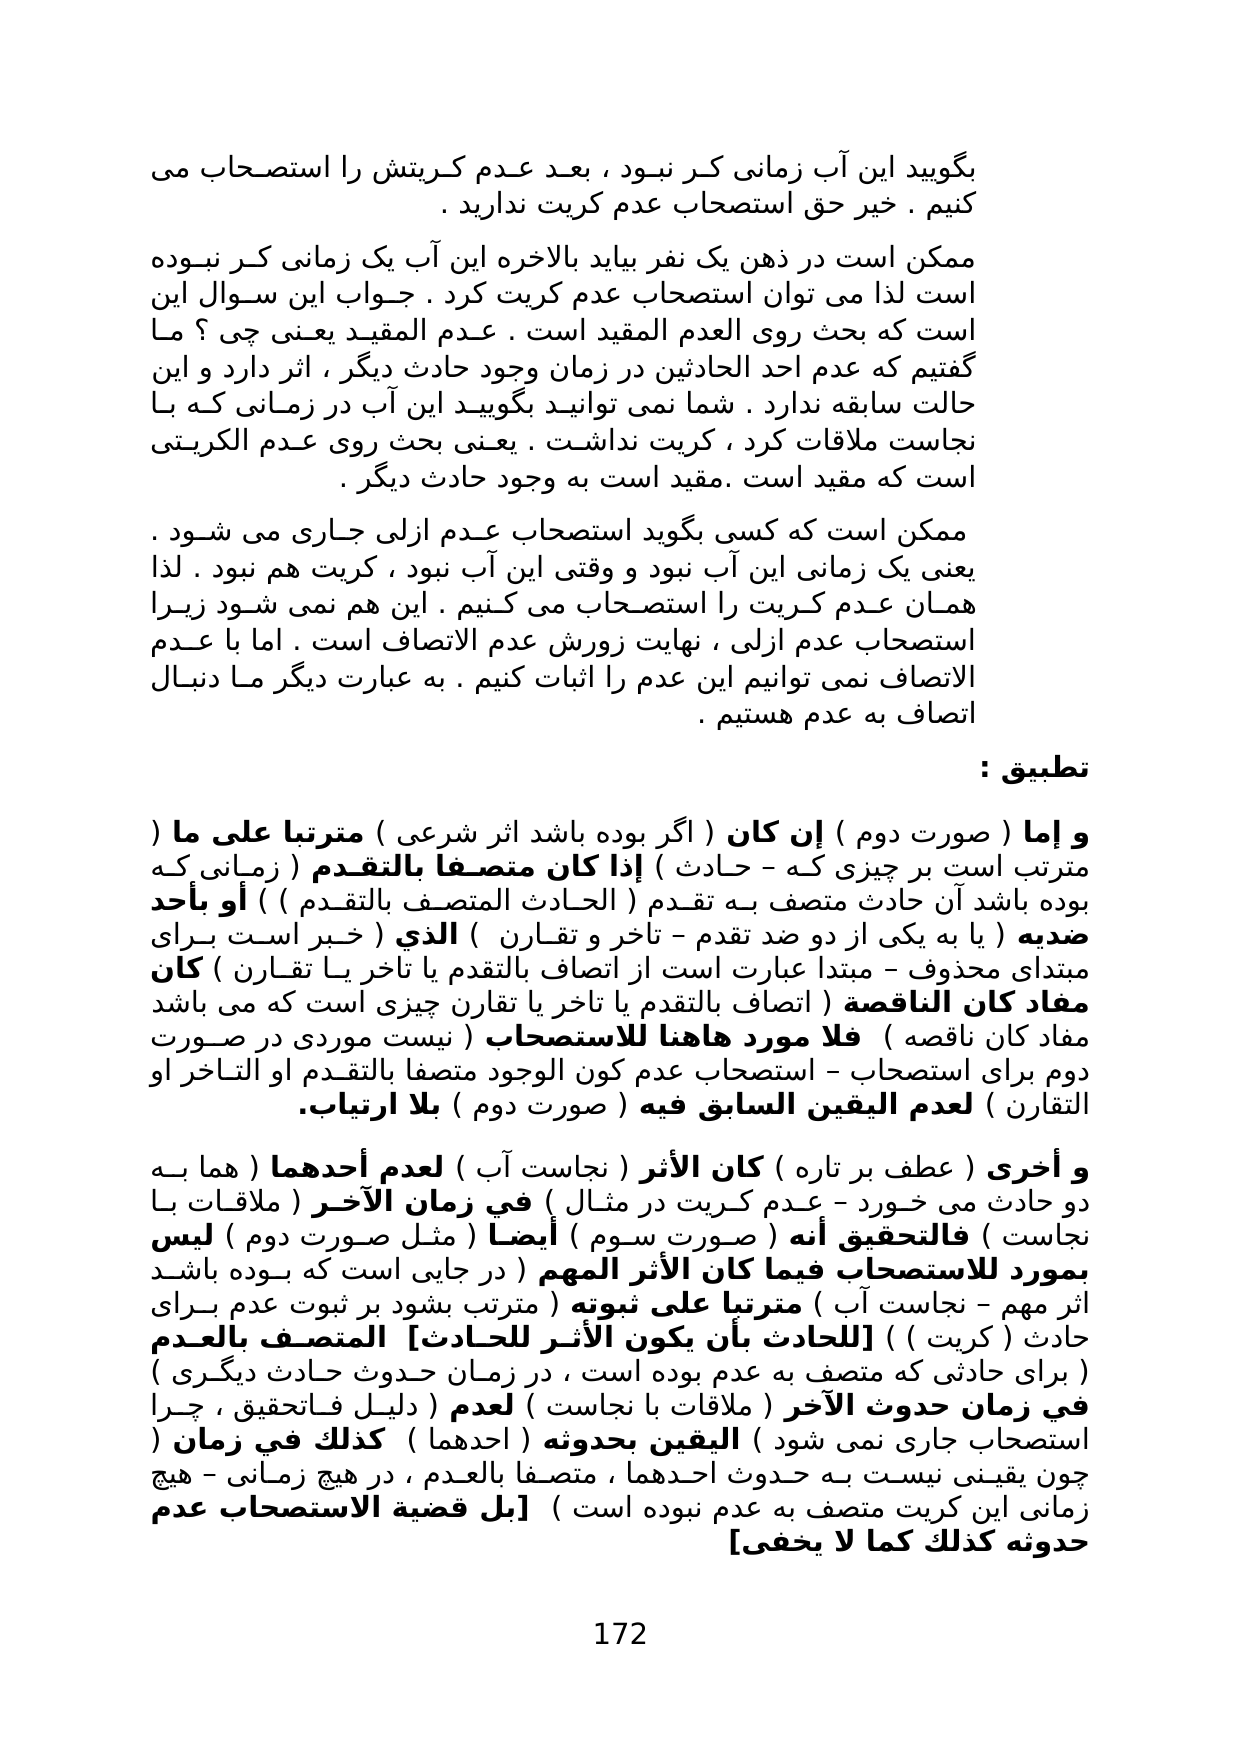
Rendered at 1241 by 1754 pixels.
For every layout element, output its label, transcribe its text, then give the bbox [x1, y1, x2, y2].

text ممکن است در ذهن یک نفر بیاید بالاخره این آب یک زمانی کر نبوده است لذا می توان استصحاب عدم کریت کرد . جواب این سوال این است که بحث روی العدم المقید است . عدم المقید یعنی چی ؟ ما گفتیم که عدم احد الحادثین در زمان وجود حادث دیگر ، اثر دارد و این حالت سابقه ندارد . شما نمی توانید بگویید این آب در زمانی که با نجاست ملاقات کرد ، کریت نداشت . یعنی بحث روی عدم الکریتی است که مقید است .مقید است به وجود حادث دیگر . [150, 823, 977, 1077]
text صاحب کفایه می فرماید این جا استصحاب جاری نمی شود . بخاطر این که عدم احد الحادثین حالت سابقه ندارد . یعنی شما نمی توانید بگویید این آب زمانی کر نبود ، بعد عدم کریتش را استصحاب می کنیم . خیر حق استصحاب عدم کریت ندارید . [150, 660, 977, 804]
text تطبیق : [150, 1333, 1090, 1367]
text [150, 1399, 1090, 1603]
text ممکن است که کسی بگوید استصحاب عدم ازلی جاری می شود . یعنی یک زمانی این آب نبود و وقتی این آب نبود ، کریت هم نبود . لذا همان عدم کریت را استصحاب می کنیم . این هم نمی شود زیرا استصحاب عدم ازلی ، نهایت زورش عدم الاتصاف است . اما با عدم الاتصاف نمی توانیم این عدم را اثبات کنیم . به عبارت دیگر ما دنبال اتصاف به عدم هستیم . [150, 1097, 977, 1314]
text مثال : این آب دو اتفاق ( دو حادث ) برایش افتاده است . یکی کریت برایش حاصل شده یعنی این آب کر شده است . و دو با نجاست ملاقات کرده است . اما نمی دانیم که اول کر شده بعد با نجاست ملاقات کرده ( در این صورت این آب نجس نمی شود ) یا اول با نجاست ملاقات کرده و بعد کر شده است ( در این صورت آب نجس است ) . از بعضی روایت این چنین فهمیده می شود که عدم کریت اثر شرعی دارد یعنی نجاست اثر شرعی عدم کریت است . پس عدم احد الحادثین ( عدم کریت ) در زمان وجود حادث دیگری ( ملاقات ) اثر شرعی ( نجاست ) دارد . [150, 313, 977, 641]
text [150, 150, 977, 294]
